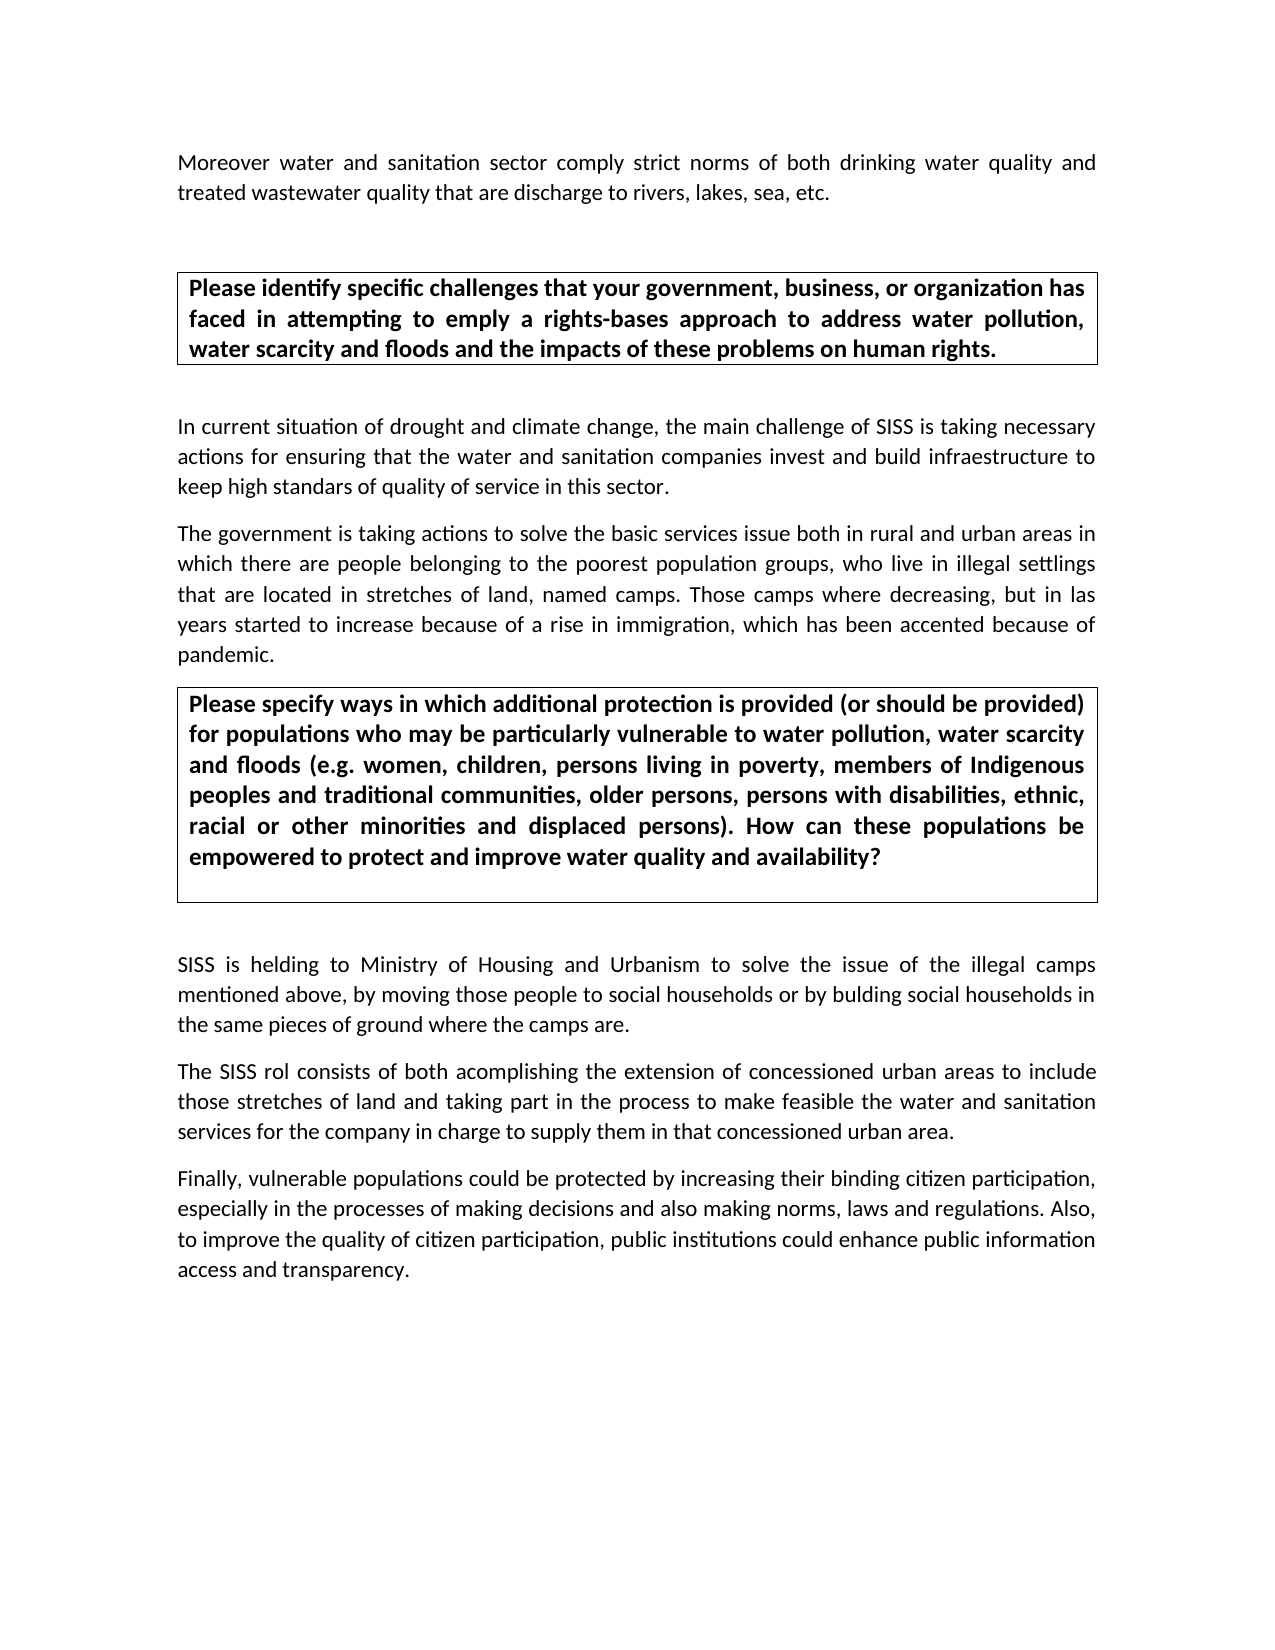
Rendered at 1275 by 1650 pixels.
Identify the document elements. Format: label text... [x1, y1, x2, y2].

text The SISS rol consists of both acomplishing the extension of concessioned urban areas to include those stretches of land and taking part in the process to make feasible the water and sanitation services for the company in charge to supply them in that concessioned urban area. [177, 1057, 1098, 1145]
table_header Please identify specific challenges that your government, business, or organization has faced in attempting to emply a rights-bases approach to address water pollution, water scarcity and floods and the impacts of these problems on human rights. [178, 273, 1097, 364]
text Moreover water and sanitation sector comply strict norms of both drinking water quality and treated wastewater quality that are discharge to rivers, lakes, sea, etc. [177, 148, 1098, 206]
text SISS is helding to Ministry of Housing and Urbanism to solve the issue of the illegal camps mentioned above, by moving those people to social households or by bulding social households in the same pieces of ground where the camps are. [177, 950, 1098, 1038]
text The government is taking actions to solve the basic services issue both in rural and urban areas in which there are people belonging to the poorest population groups, who live in illegal settlings that are located in stretches of land, named camps. Those camps where decreasing, but in las years started to increase because of a rise in immigration, which has been accented because of pandemic. [177, 519, 1098, 668]
table_header Please specify ways in which additional protection is provided (or should be provided) for populations who may be particularly vulnerable to water pollution, water scarcity and floods (e.g. women, children, persons living in poverty, members of Indigenous peoples and traditional communities, older persons, persons with disabilities, ethnic, racial or other minorities and displaced persons). How can these populations be empowered to protect and improve water quality and availability? [178, 688, 1097, 902]
text Finally, vulnerable populations could be protected by increasing their binding citizen participation, especially in the processes of making decisions and also making norms, laws and regulations. Also, to improve the quality of citizen participation, public institutions could enhance public information access and transparency. [177, 1164, 1098, 1283]
text In current situation of drought and climate change, the main challenge of SISS is taking necessary actions for ensuring that the water and sanitation companies invest and build infraestructure to keep high standars of quality of service in this sector. [177, 412, 1098, 501]
